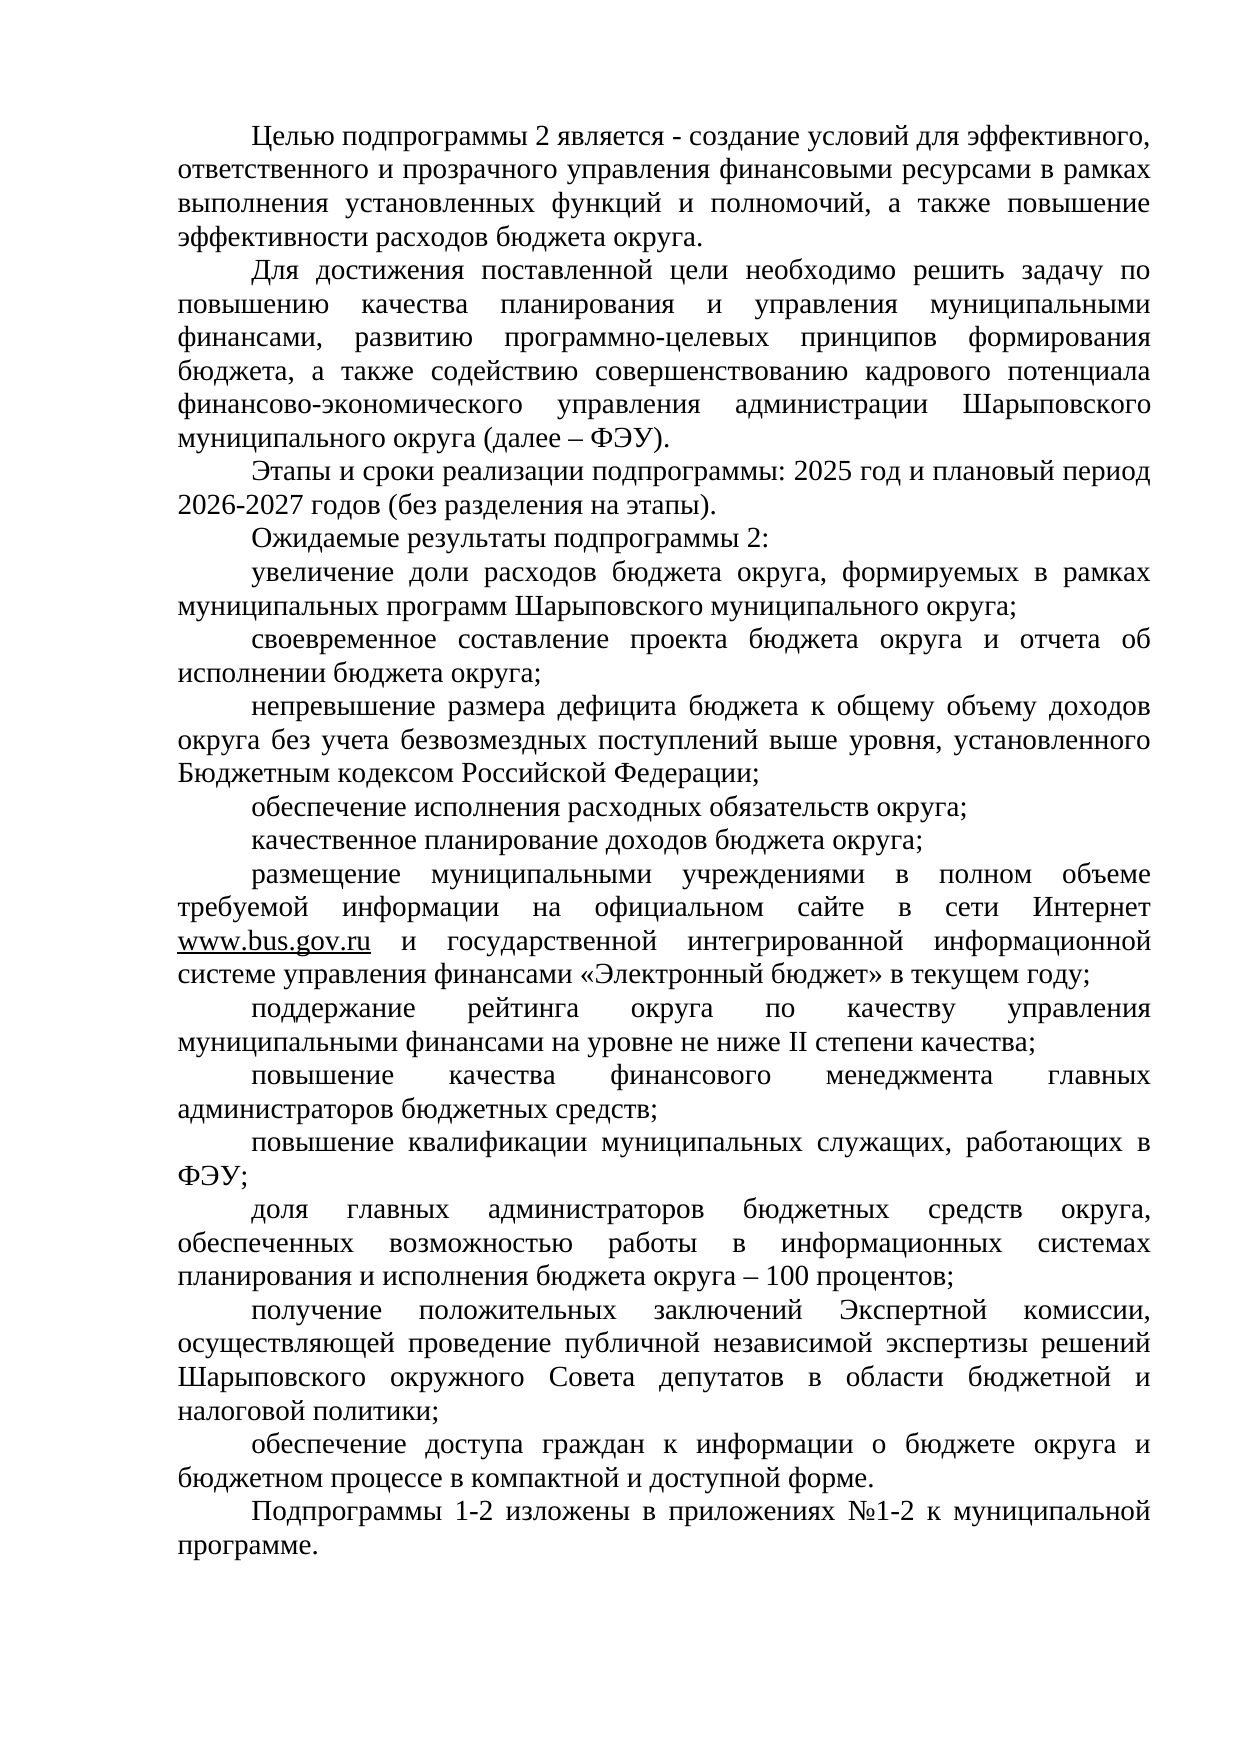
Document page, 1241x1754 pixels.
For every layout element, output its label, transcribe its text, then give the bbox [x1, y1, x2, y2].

text непревышение размера дефицита бюджета к общему объему доходов округа без учета безвозмездных поступлений выше уровня, установленного Бюджетным кодексом Российской Федерации; [177, 688, 1152, 789]
text Ожидаемые результаты подпрограммы 2: [177, 521, 1152, 554]
text Этапы и сроки реализации подпрограммы: 2025 год и плановый период 2026-2027 годов (без разделения на этапы). [177, 453, 1152, 521]
text обеспечение исполнения расходных обязательств округа; [177, 789, 1152, 822]
text своевременное составление проекта бюджета округа и отчета об исполнении бюджета округа; [177, 621, 1152, 688]
text Целью подпрограммы 2 является - создание условий для эффективного, ответственного и прозрачного управления финансовыми ресурсами в рамках выполнения установленных функций и полномочий, а также повышение эффективности расходов бюджета округа. [177, 118, 1152, 252]
text Подпрограммы 1-2 изложены в приложениях №1-2 к муниципальной программе. [177, 1493, 1152, 1560]
text доля главных администраторов бюджетных средств округа, обеспеченных возможностью работы в информационных системах планирования и исполнения бюджета округа – 100 процентов; [177, 1191, 1152, 1292]
text качественное планирование доходов бюджета округа; [177, 822, 1152, 856]
text поддержание рейтинга округа по качеству управления муниципальными финансами на уровне не ниже II степени качества; [177, 990, 1152, 1057]
text обеспечение доступа граждан к информации о бюджете округа и бюджетном процессе в компактной и доступной форме. [177, 1426, 1152, 1493]
text увеличение доли расходов бюджета округа, формируемых в рамках муниципальных программ Шарыповского муниципального округа; [177, 554, 1152, 621]
text получение положительных заключений Экспертной комиссии, осуществляющей проведение публичной независимой экспертизы решений Шарыповского окружного Совета депутатов в области бюджетной и налоговой политики; [177, 1292, 1152, 1426]
text Для достижения поставленной цели необходимо решить задачу по повышению качества планирования и управления муниципальными финансами, развитию программно-целевых принципов формирования бюджета, а также содействию совершенствованию кадрового потенциала финансово-экономического управления администрации Шарыповского муниципального округа (далее – ФЭУ). [177, 252, 1152, 453]
text размещение муниципальными учреждениями в полном объеме требуемой информации на официальном сайте в сети Интернет www.bus.gov.ru и государственной интегрированной информационной системе управления финансами «Электронный бюджет» в текущем году; [177, 856, 1152, 990]
text повышение квалификации муниципальных служащих, работающих в ФЭУ; [177, 1124, 1152, 1191]
text повышение качества финансового менеджмента главных администраторов бюджетных средств; [177, 1057, 1152, 1124]
